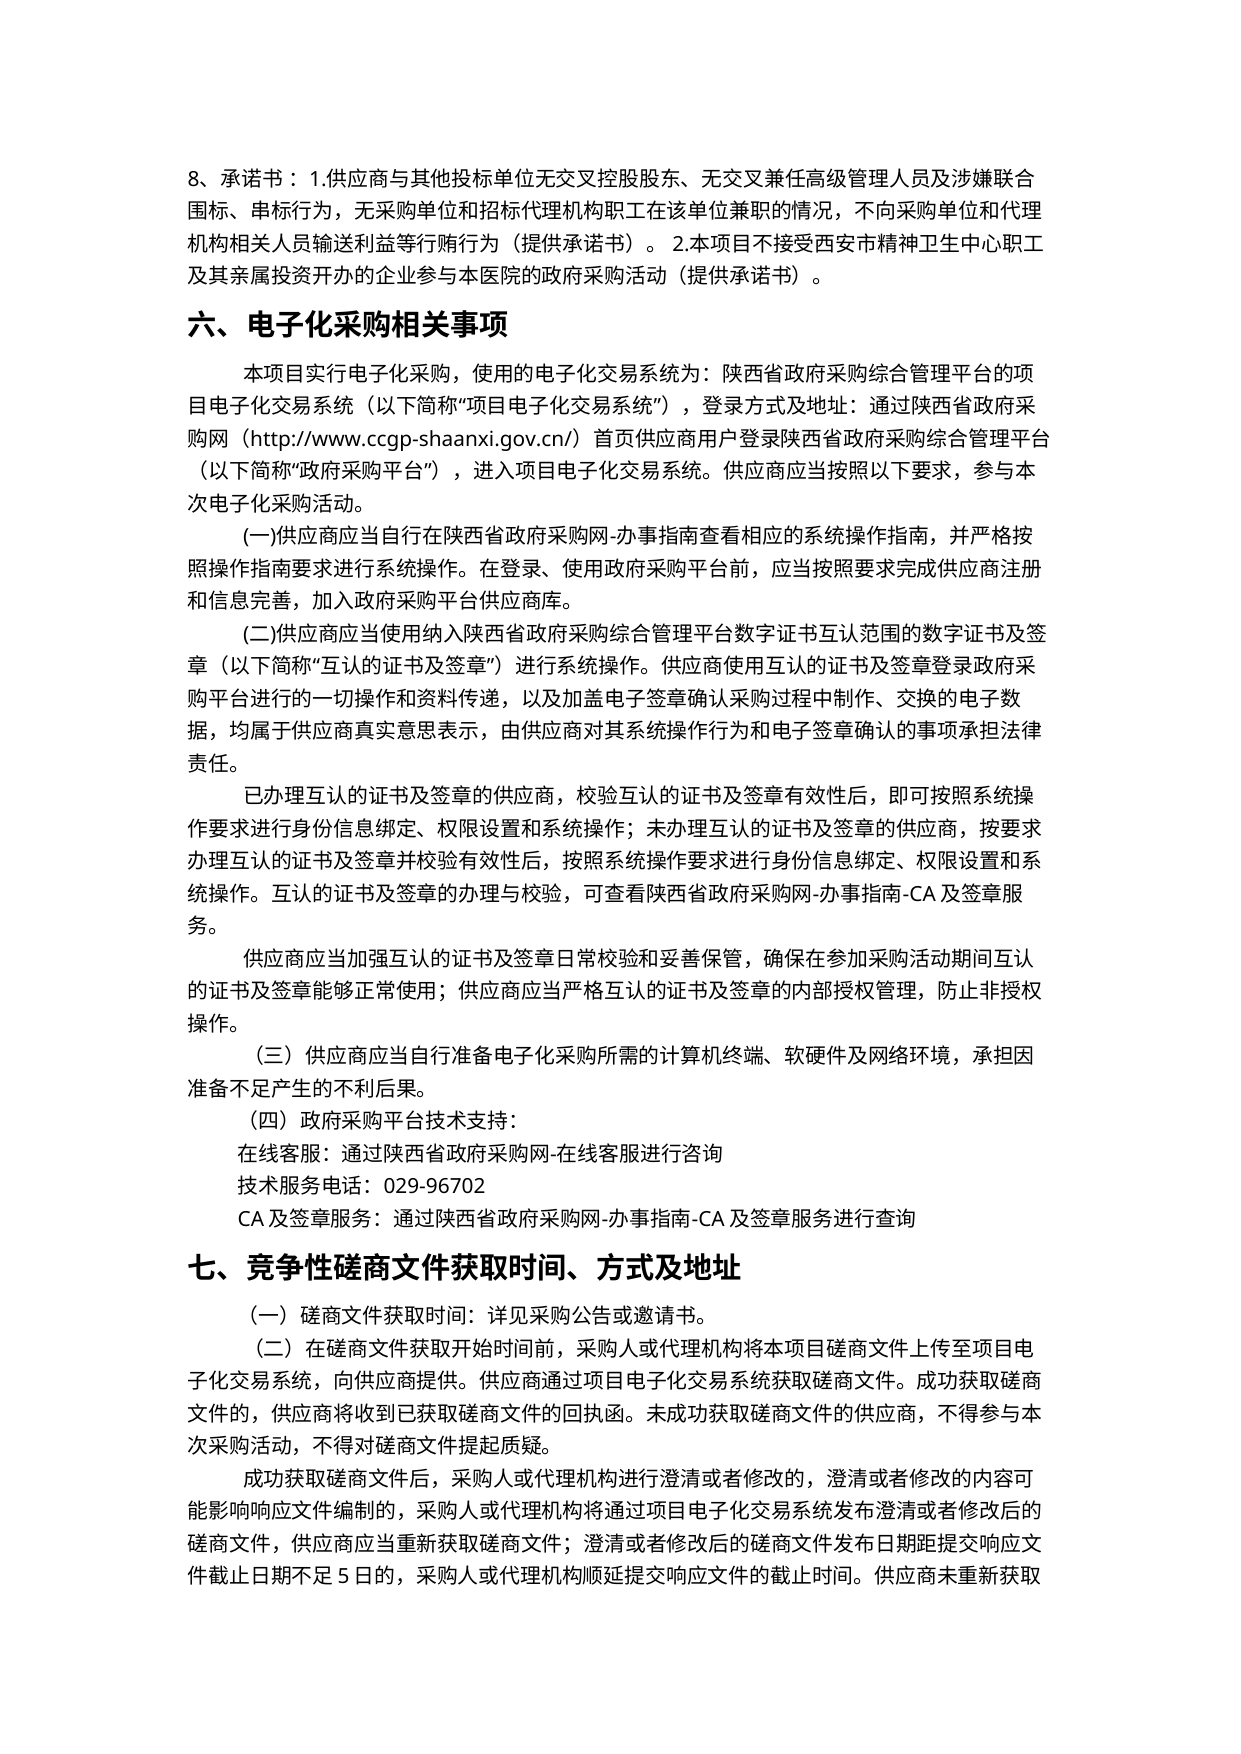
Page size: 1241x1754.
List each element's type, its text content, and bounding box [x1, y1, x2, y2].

text 已办理互认的证书及签章的供应商，校验互认的证书及签章有效性后，即可按照系统操作要求进行身份信息绑定、权限设置和系统操作；未办理互认的证书及签章的供应商，按要求办理互认的证书及签章并校验有效性后，按照系统操作要求进行身份信息绑定、权限设置和系统操作。互认的证书及签章的办理与校验，可查看陕西省政府采购网-办事指南-CA及签章服务。 [187, 779, 1053, 942]
text 供应商应当加强互认的证书及签章日常校验和妥善保管，确保在参加采购活动期间互认的证书及签章能够正常使用；供应商应当严格互认的证书及签章的内部授权管理，防止非授权操作。 [187, 942, 1053, 1039]
text （四）政府采购平台技术支持： [187, 1104, 1053, 1137]
text (二)供应商应当使用纳入陕西省政府采购综合管理平台数字证书互认范围的数字证书及签章（以下简称“互认的证书及签章”）进行系统操作。供应商使用互认的证书及签章登录政府采购平台进行的一切操作和资料传递，以及加盖电子签章确认采购过程中制作、交换的电子数据，均属于供应商真实意思表示，由供应商对其系统操作行为和电子签章确认的事项承担法律责任。 [187, 617, 1053, 779]
text 技术服务电话：029-96702 [187, 1169, 1053, 1202]
text 8、承诺书 ：1.供应商与其他投标单位无交叉控股股东、无交叉兼任高级管理人员及涉嫌联合围标、串标行为，无采购单位和招标代理机构职工在该单位兼职的情况，不向采购单位和代理机构相关人员输送利益等行贿行为（提供承诺书）。 2.本项目不接受西安市精神卫生中心职工及其亲属投资开办的企业参与本医院的政府采购活动（提供承诺书）。 [187, 162, 1053, 292]
text 在线客服：通过陕西省政府采购网-在线客服进行咨询 [187, 1137, 1053, 1169]
text （三）供应商应当自行准备电子化采购所需的计算机终端、软硬件及网络环境，承担因准备不足产生的不利后果。 [187, 1039, 1053, 1104]
text 本项目实行电子化采购，使用的电子化交易系统为：陕西省政府采购综合管理平台的项目电子化交易系统（以下简称“项目电子化交易系统”），登录方式及地址：通过陕西省政府采购网（http://www.ccgp-shaanxi.gov.cn/）首页供应商用户登录陕西省政府采购综合管理平台（以下简称“政府采购平台”），进入项目电子化交易系统。供应商应当按照以下要求，参与本次电子化采购活动。 [187, 357, 1053, 519]
text 七、竞争性磋商文件获取时间、方式及地址 [187, 1234, 1053, 1299]
text （二）在磋商文件获取开始时间前，采购人或代理机构将本项目磋商文件上传至项目电子化交易系统，向供应商提供。供应商通过项目电子化交易系统获取磋商文件。成功获取磋商文件的，供应商将收到已获取磋商文件的回执函。未成功获取磋商文件的供应商，不得参与本次采购活动，不得对磋商文件提起质疑。 [187, 1332, 1053, 1462]
text (一)供应商应当自行在陕西省政府采购网-办事指南查看相应的系统操作指南，并严格按照操作指南要求进行系统操作。在登录、使用政府采购平台前，应当按照要求完成供应商注册和信息完善，加入政府采购平台供应商库。 [187, 519, 1053, 617]
text （一）磋商文件获取时间：详见采购公告或邀请书。 [187, 1299, 1053, 1332]
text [187, 1462, 1053, 1592]
text CA及签章服务：通过陕西省政府采购网-办事指南-CA及签章服务进行查询 [187, 1202, 1053, 1234]
text 六、电子化采购相关事项 [187, 292, 1053, 357]
